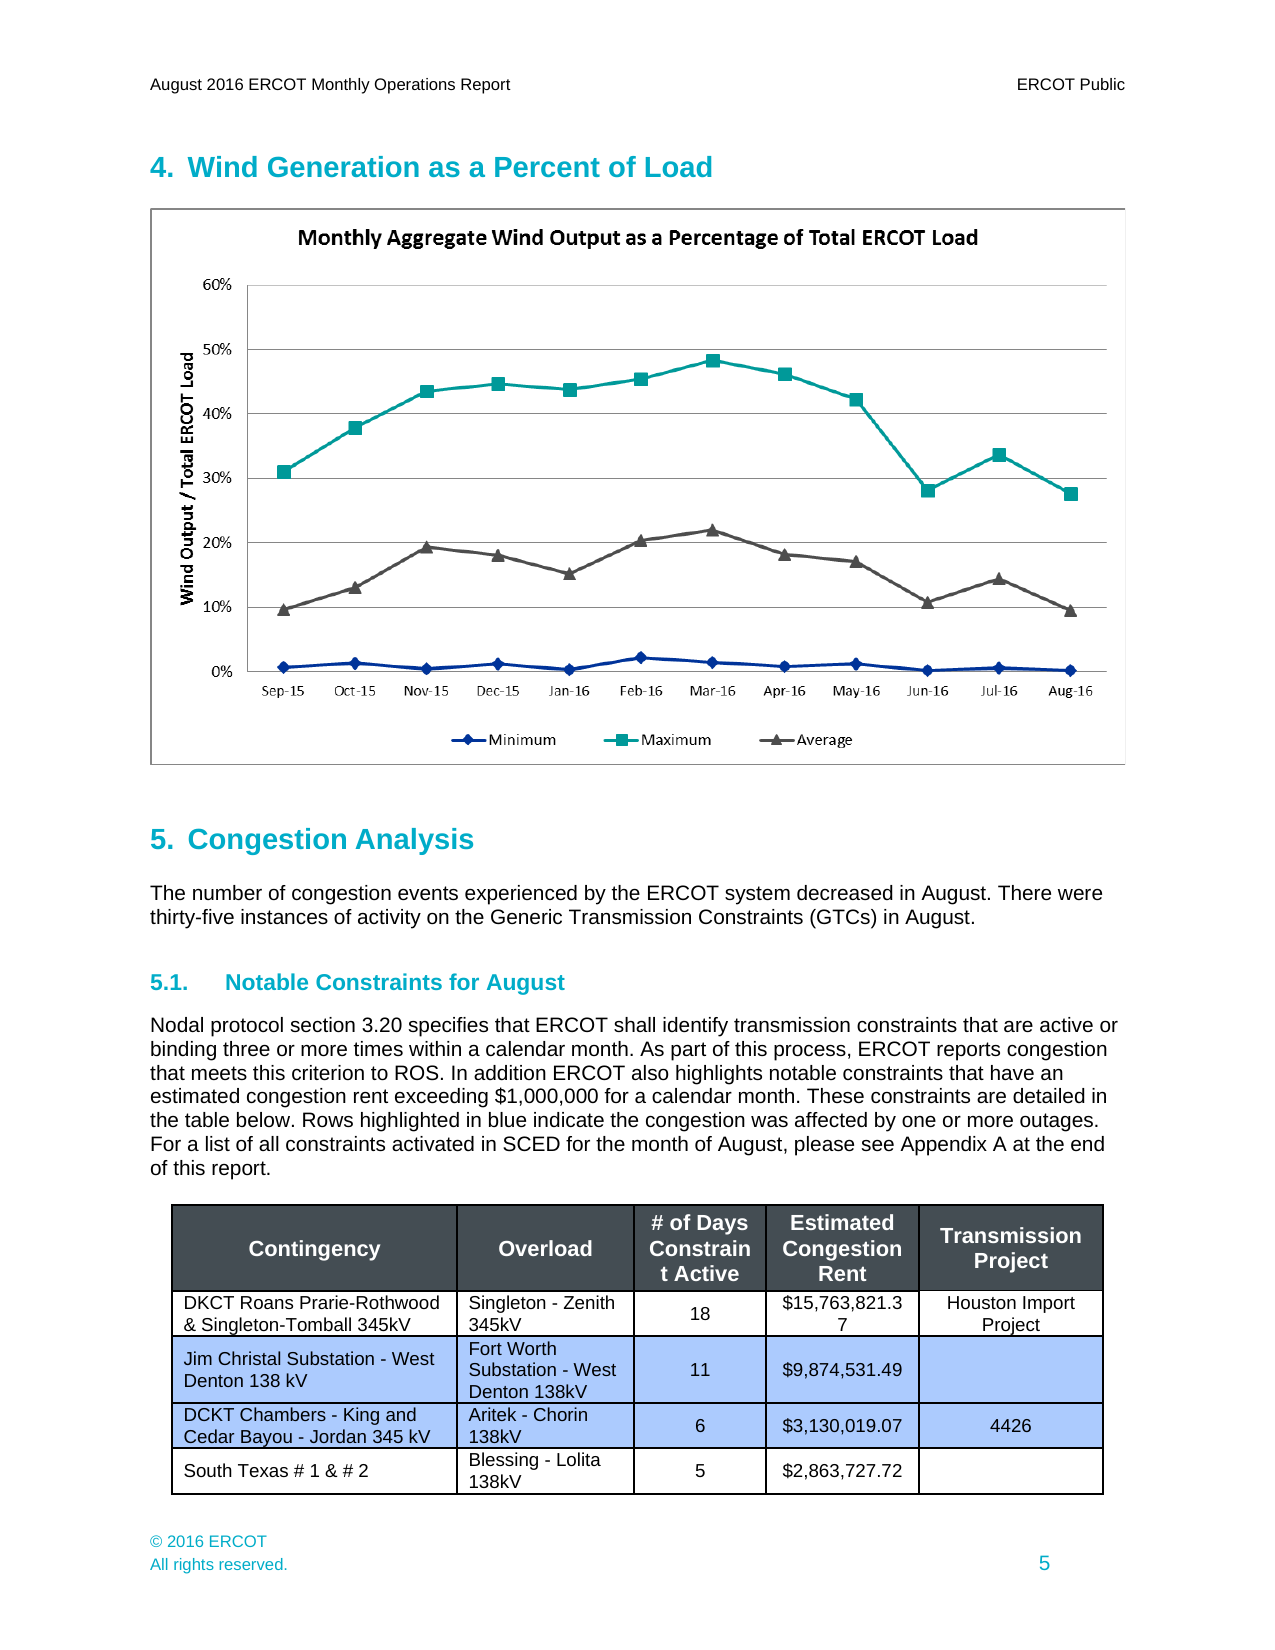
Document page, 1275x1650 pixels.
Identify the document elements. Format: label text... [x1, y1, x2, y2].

table_cell Houston Import Project [920, 1291, 1102, 1335]
text Nodal protocol section 3.20 specifies that ERCOT shall identify transmission constraints that are active or binding three or more times within a calendar month. As part of this process, ERCOT reports congestion that meets this criterion to ROS. In addition ERCOT also highlights notable constraints that have an estimated congestion rent exceeding $1,000,000 for a calendar month. These constraints are detailed in the table below. Rows highlighted in blue indicate the congestion was affected by one or more outages. For a list of all constraints activated in SCED for the month of August, please see Appendix A at the end of this report. [150, 1012, 1125, 1180]
table_header # of Days Constraint Active [635, 1206, 765, 1290]
table_cell Aritek - Chorin 138kV [458, 1404, 633, 1447]
table_cell South Texas # 1 & # 2 [173, 1449, 456, 1492]
table_cell 18 [635, 1292, 765, 1335]
table_cell Fort Worth Substation - West Denton 138kV [458, 1337, 633, 1402]
picture [150, 208, 1125, 765]
table_cell Singleton - Zenith 345kV [458, 1292, 633, 1335]
table_cell $2,863,727.72 [767, 1449, 918, 1492]
table_header Contingency [173, 1206, 456, 1290]
table_cell 4426 [920, 1404, 1102, 1447]
table_cell 5 [635, 1449, 765, 1492]
table_cell DCKT Chambers - King and Cedar Bayou - Jordan 345 kV [173, 1404, 456, 1447]
table_cell 11 [635, 1337, 765, 1402]
subtitle Wind Generation as a Percent of Load [150, 150, 1125, 183]
table_header Transmission Project [920, 1206, 1102, 1290]
table_cell DKCT Roans Prarie-Rothwood & Singleton-Tomball 345kV [173, 1292, 456, 1335]
table_cell [920, 1449, 1102, 1492]
table_cell Blessing - Lolita 138kV [458, 1449, 633, 1492]
table_cell $3,130,019.07 [767, 1404, 918, 1447]
table_cell 6 [635, 1404, 765, 1447]
table_header Estimated Congestion Rent [767, 1206, 918, 1290]
table_cell $15,763,821.37 [767, 1292, 918, 1335]
table_cell Jim Christal Substation - West Denton 138 kV [173, 1337, 456, 1402]
table_cell [920, 1337, 1102, 1402]
subtitle Congestion Analysis [150, 822, 1125, 856]
subtitle Notable Constraints for August [150, 969, 1125, 996]
text The number of congestion events experienced by the ERCOT system decreased in August. There were thirty-five instances of activity on the Generic Transmission Constraints (GTCs) in August. [150, 881, 1125, 929]
table_header Overload [458, 1206, 633, 1290]
table_cell $9,874,531.49 [767, 1337, 918, 1402]
